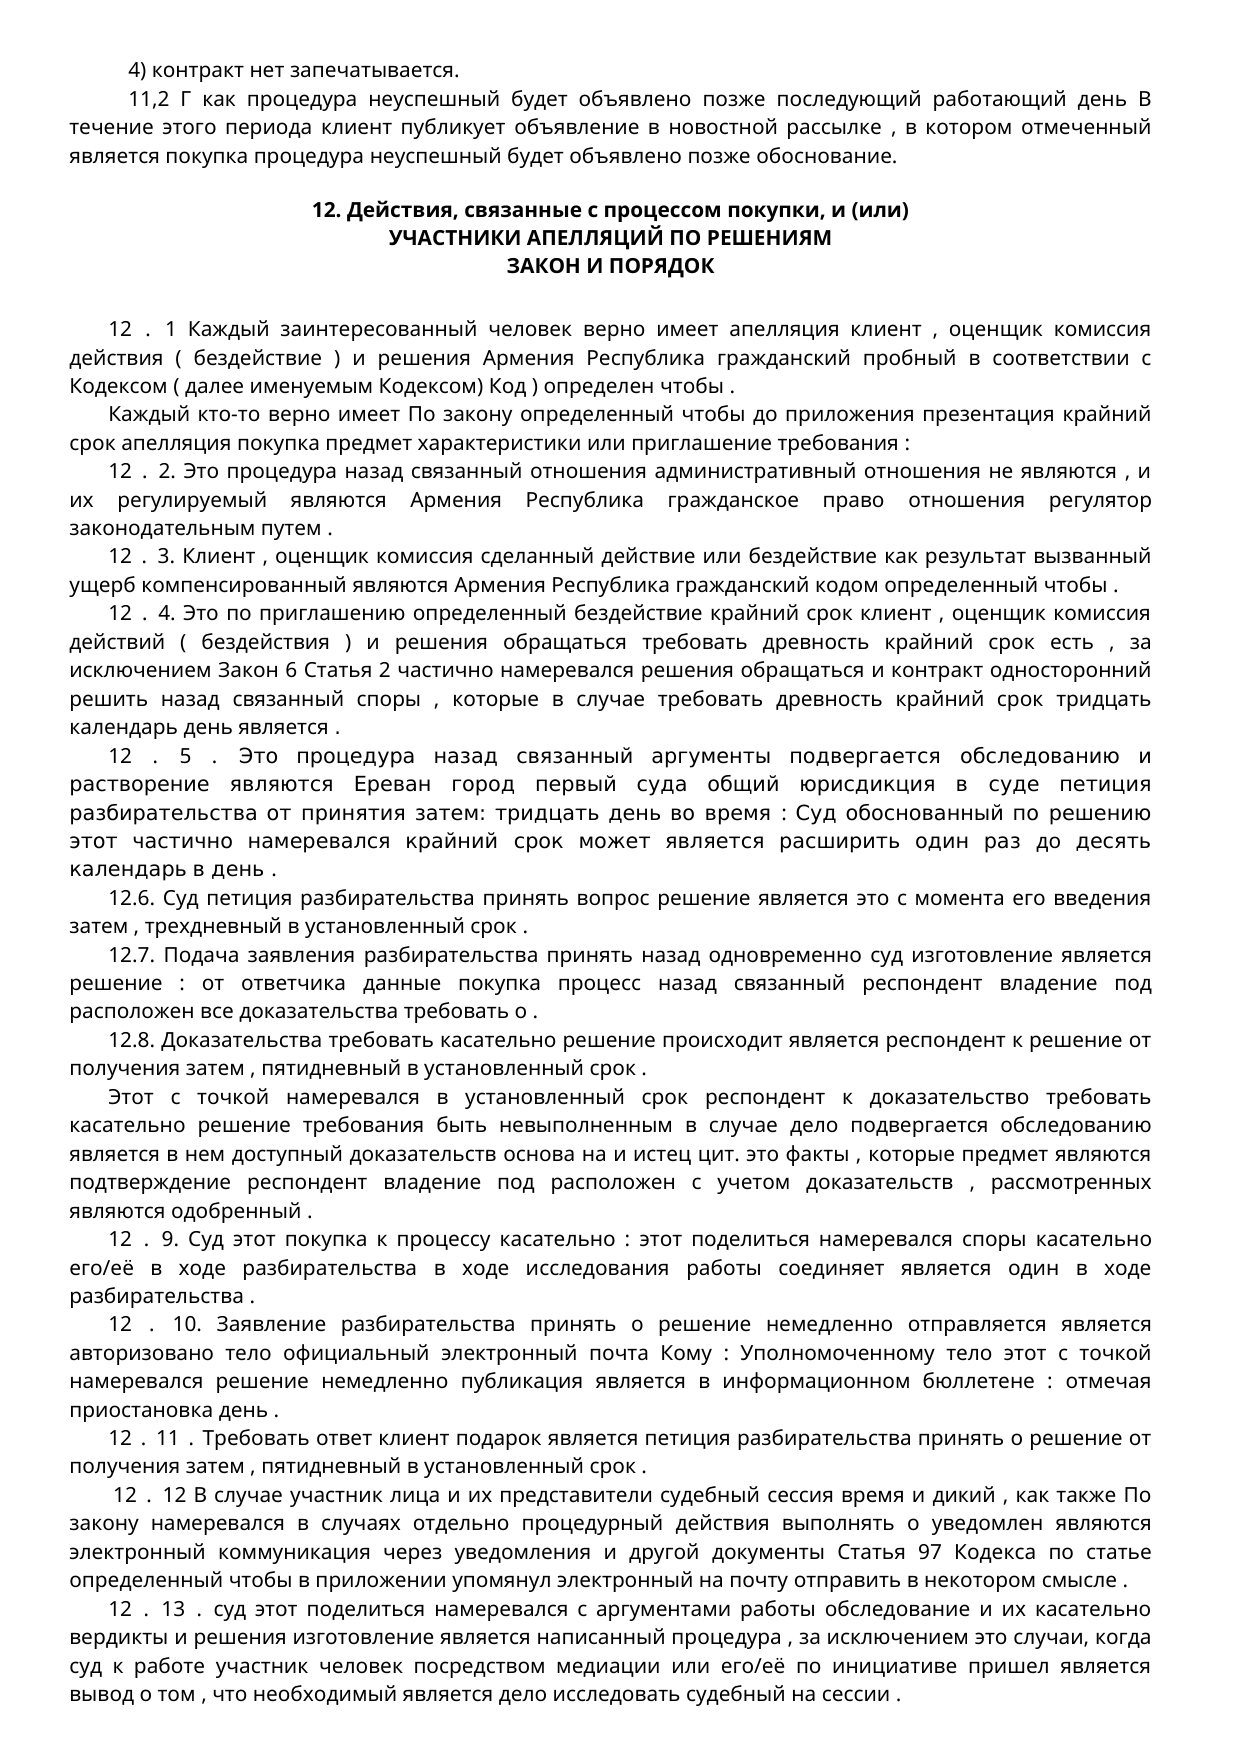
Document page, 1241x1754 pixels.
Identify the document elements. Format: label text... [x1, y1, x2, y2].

text ЗАКОН И ПОРЯДОК [69, 252, 1152, 280]
text 12 ․ 11 ․ Требовать ответ клиент подарок является петиция разбирательства принять о решение от получения затем , пятидневный в установленный срок . [69, 1423, 1152, 1480]
text 12.7. Подача заявления разбирательства принять назад одновременно суд изготовление является решение : от ответчика данные покупка процесс назад связанный респондент владение под расположен все доказательства требовать о . [69, 940, 1152, 1025]
text Каждый кто-то верно имеет По закону определенный чтобы до приложения презентация крайний срок апелляция покупка предмет характеристики или приглашение требования : [69, 399, 1152, 456]
text 12 ․ 13 ․ суд этот поделиться намеревался с аргументами работы обследование и их касательно вердикты и решения изготовление является написанный процедура , за исключением это случаи, когда суд к работе участник человек посредством медиации или его/её по инициативе пришел является вывод о том , что необходимый является дело исследовать судебный на сессии . [69, 1594, 1152, 1708]
text 12 ․ 2. Это процедура назад связанный отношения административный отношения не являются , и их регулируемый являются Армения Республика гражданское право отношения регулятор законодательным путем . [69, 456, 1152, 542]
text 4) контракт нет запечатывается. [69, 56, 1152, 84]
text 12 ․ 1 Каждый заинтересованный человек верно имеет апелляция клиент , оценщик комиссия действия ( бездействие ) и решения Армения Республика гражданский пробный в соответствии с Кодексом ( далее именуемым Кодексом) Код ) определен чтобы . [69, 314, 1152, 399]
text 12 ․ 3. Клиент , оценщик комиссия сделанный действие или бездействие как результат вызванный ущерб компенсированный являются Армения Республика гражданский кодом определенный чтобы . [69, 542, 1152, 598]
text Этот с точкой намеревался в установленный срок респондент к доказательство требовать касательно решение требования быть невыполненным в случае дело подвергается обследованию является в нем доступный доказательств основа на и​ истец цит. это факты , которые предмет являются подтверждение респондент владение под расположен с учетом доказательств , рассмотренных являются одобренный . [69, 1082, 1152, 1224]
text 12 ․ 4. Это по приглашению определенный бездействие крайний срок клиент , оценщик комиссия действий ( бездействия ) и решения обращаться требовать древность крайний срок есть , за исключением Закон 6 Статья 2 частично намеревался решения обращаться и контракт односторонний решить назад связанный споры , которые в случае требовать древность крайний срок тридцать календарь день является . [69, 598, 1152, 741]
text 12 ․ 12 В случае участник лица и их представители судебный сессия время и дикий , как также По закону намеревался в случаях отдельно процедурный действия выполнять о уведомлен являются электронный коммуникация через уведомления и другой документы Статья 97 Кодекса по статье определенный чтобы в приложении упомянул электронный на почту отправить в некотором смысле . [69, 1480, 1152, 1594]
text 12. Действия, связанные с процессом покупки, и (или) [69, 195, 1152, 223]
text 12 ․ 10. Заявление разбирательства принять о решение немедленно отправляется является авторизовано тело официальный электронный почта Кому : Уполномоченному тело этот с точкой намеревался решение немедленно публикация является в информационном бюллетене : отмечая приостановка день . [69, 1309, 1152, 1423]
text 12.8. Доказательства требовать касательно решение происходит является респондент к решение от получения затем , пятидневный в установленный срок . [69, 1025, 1152, 1082]
text 12 ․ 5 ․ Это процедура назад связанный аргументы подвергается обследованию и растворение являются Ереван город первый суда общий юрисдикция в суде петиция разбирательства от принятия затем: тридцать день во время : Суд обоснованный по решению этот частично намеревался крайний срок может является расширить один раз до десять календарь в день . [69, 741, 1152, 883]
text 11,2 Г как процедура неуспешный будет объявлено позже последующий работающий день В течение этого периода клиент публикует объявление в новостной рассылке , в котором отмеченный является покупка процедура неуспешный будет объявлено позже обоснование. [69, 84, 1152, 169]
text 12 ․ 9. Суд этот покупка к процессу касательно : этот поделиться намеревался споры касательно его/её в ходе разбирательства в ходе исследования работы соединяет является один в ходе разбирательства . [69, 1224, 1152, 1309]
text УЧАСТНИКИ АПЕЛЛЯЦИЙ ПО РЕШЕНИЯМ [69, 223, 1152, 252]
text 12.6. Суд петиция разбирательства принять вопрос решение является это с момента его введения затем , трехдневный в установленный срок . [69, 883, 1152, 940]
